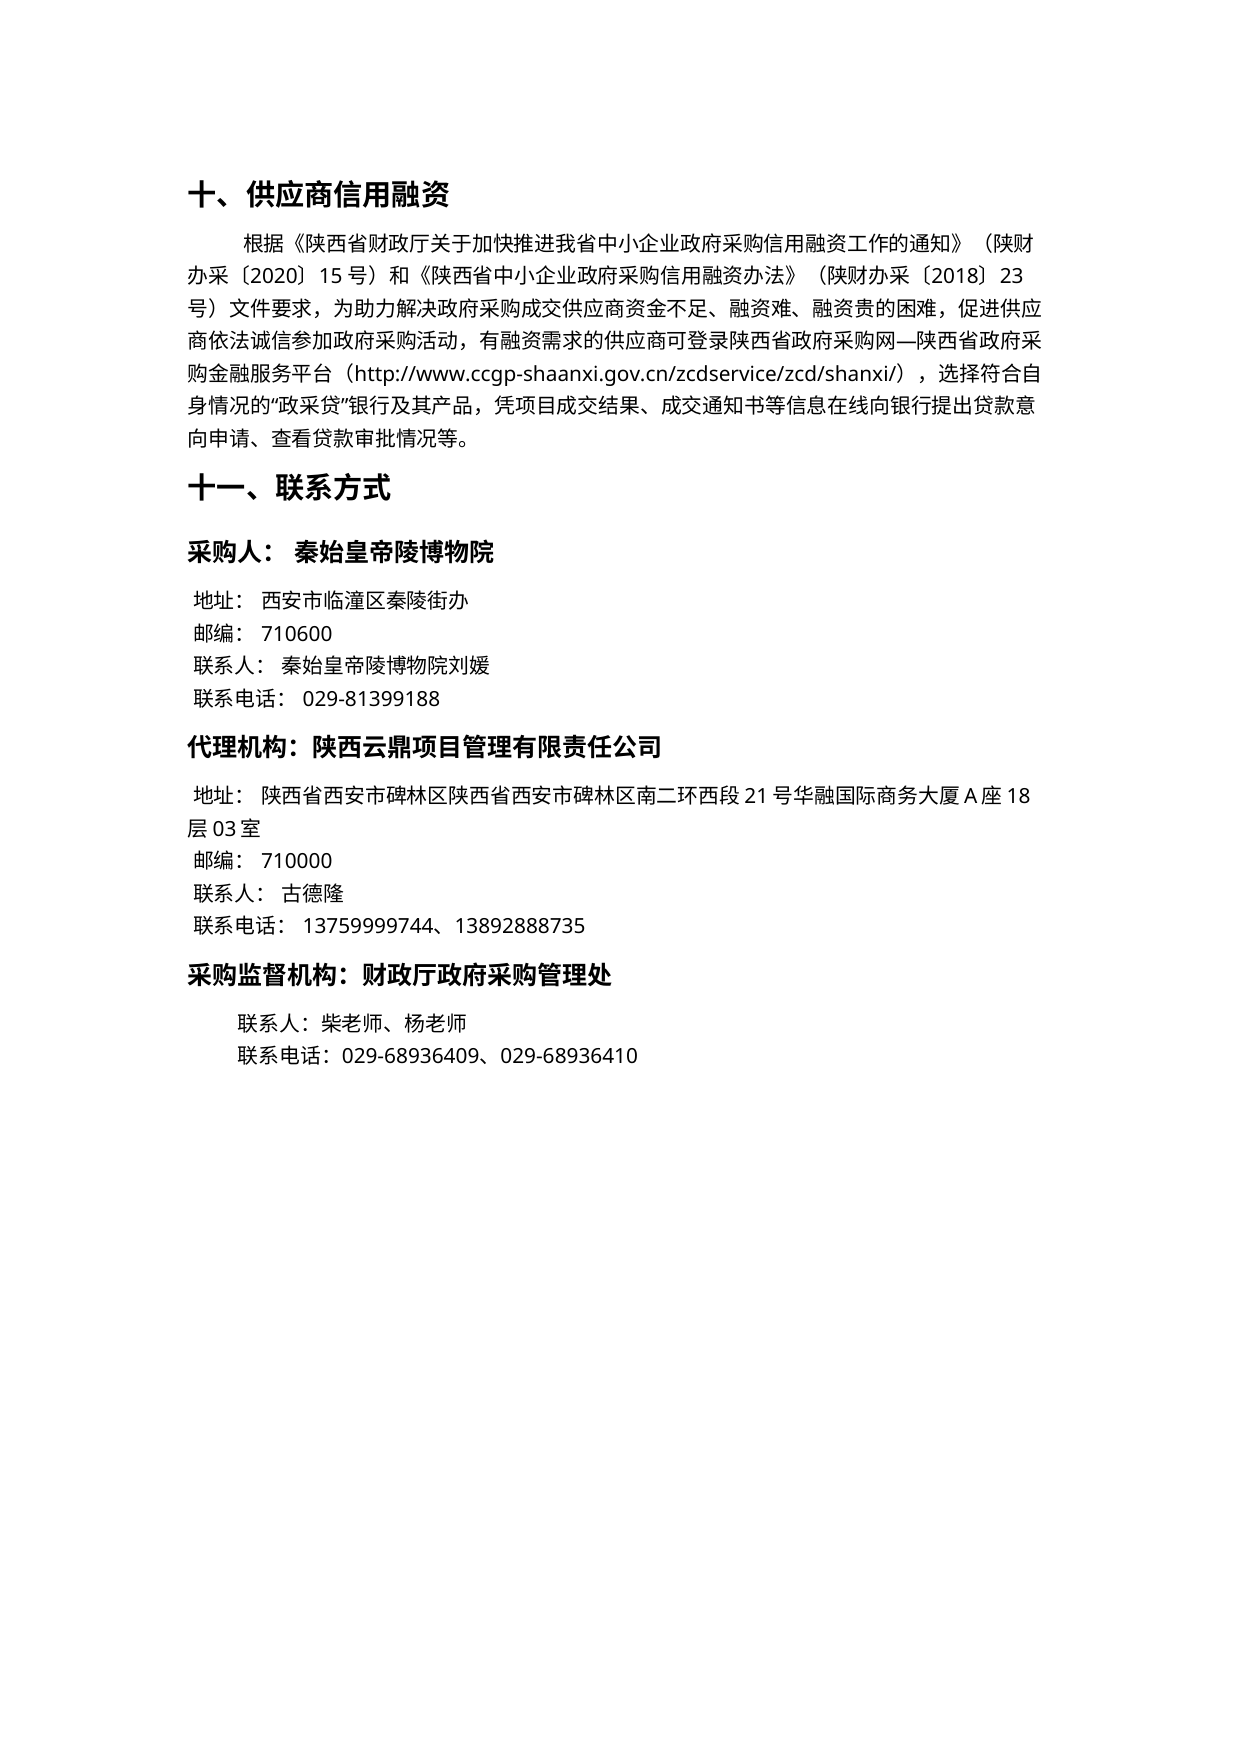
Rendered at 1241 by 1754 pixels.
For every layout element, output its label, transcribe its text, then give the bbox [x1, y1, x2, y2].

text 邮编： 710600 [187, 617, 1053, 649]
text 地址： 西安市临潼区秦陵街办 [187, 584, 1053, 617]
text 采购监督机构：财政厅政府采购管理处 [187, 942, 1053, 1007]
text 联系电话：029-68936409、029-68936410 [187, 1039, 1053, 1072]
text 十一、联系方式 [187, 454, 1053, 519]
text 邮编： 710000 [187, 844, 1053, 877]
text 采购人： 秦始皇帝陵博物院 [187, 519, 1053, 584]
text 联系人： 秦始皇帝陵博物院刘媛 [187, 649, 1053, 682]
text 代理机构：陕西云鼎项目管理有限责任公司 [187, 714, 1053, 779]
text 联系人：柴老师、杨老师 [187, 1007, 1053, 1039]
text 十、供应商信用融资 [187, 162, 1053, 227]
text 联系人： 古德隆 [187, 877, 1053, 909]
text 联系电话： 029-81399188 [187, 682, 1053, 714]
text 地址： 陕西省西安市碑林区陕西省西安市碑林区南二环西段21号华融国际商务大厦A座18层03室 [187, 779, 1053, 844]
text 根据《陕西省财政厅关于加快推进我省中小企业政府采购信用融资工作的通知》（陕财办采〔2020〕15 号）和《陕西省中小企业政府采购信用融资办法》（陕财办采〔2018〕23 号）文件要求，为助力解决政府采购成交供应商资金不足、融资难、融资贵的困难，促进供应商依法诚信参加政府采购活动，有融资需求的供应商可登录陕西省政府采购网—陕西省政府采购金融服务平台（http://www.ccgp-shaanxi.gov.cn/zcdservice/zcd/shanxi/），选择符合自身情况的“政采贷”银行及其产品，凭项目成交结果、成交通知书等信息在线向银行提出贷款意向申请、查看贷款审批情况等。 [187, 227, 1053, 454]
text 联系电话： 13759999744、13892888735 [187, 909, 1053, 942]
